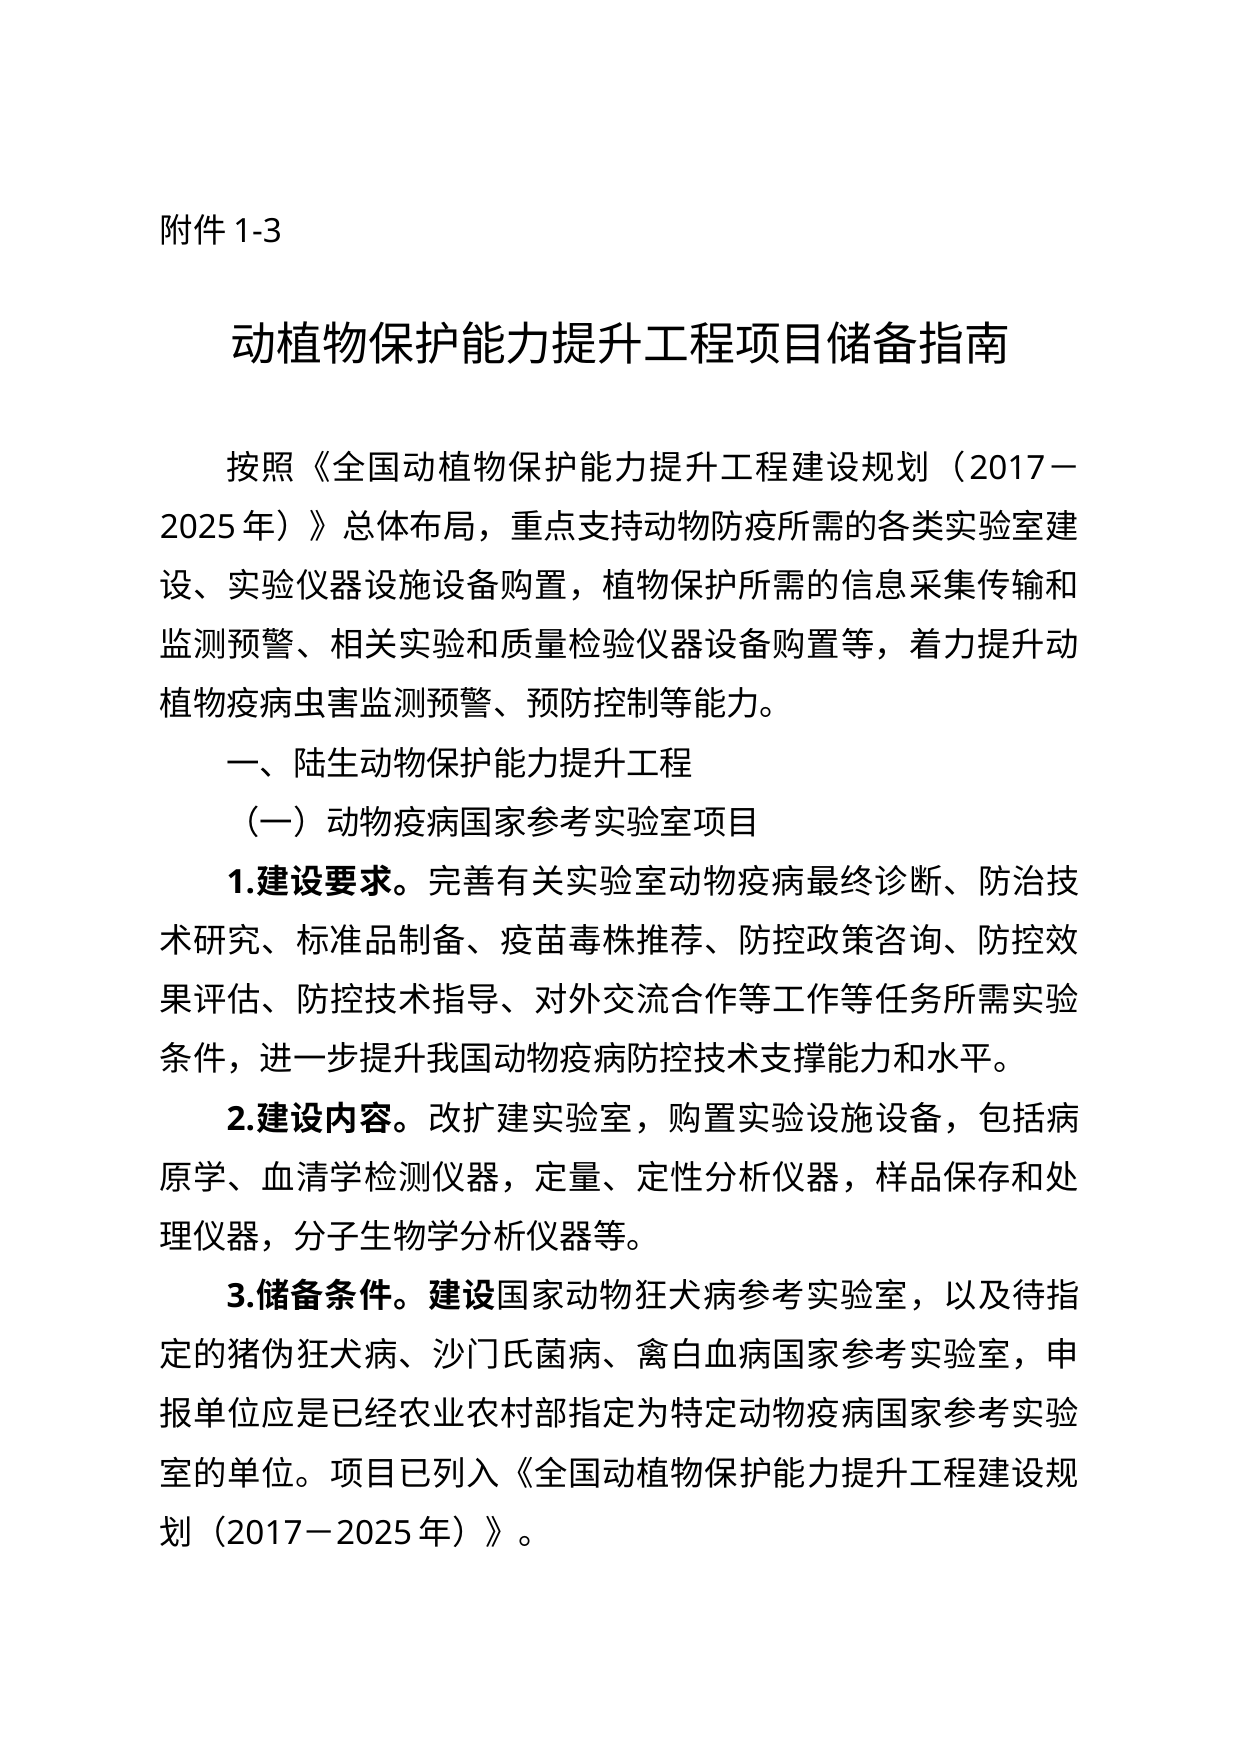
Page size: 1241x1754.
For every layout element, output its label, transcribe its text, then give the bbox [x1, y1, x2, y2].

text 动植物保护能力提升工程项目储备指南 [159, 313, 1081, 373]
text （一）动物疫病国家参考实验室项目 [159, 787, 1081, 846]
text 2.建设内容。改扩建实验室，购置实验设施设备，包括病原学、血清学检测仪器，定量、定性分析仪器，样品保存和处理仪器，分子生物学分析仪器等。 [159, 1083, 1081, 1260]
text 一、陆生动物保护能力提升工程 [159, 728, 1081, 787]
text 按照《全国动植物保护能力提升工程建设规划（2017－2025年）》总体布局，重点支持动物防疫所需的各类实验室建设、实验仪器设施设备购置，植物保护所需的信息采集传输和监测预警、相关实验和质量检验仪器设备购置等，着力提升动植物疫病虫害监测预警、预防控制等能力。 [159, 432, 1081, 728]
text 1.建设要求。完善有关实验室动物疫病最终诊断、防治技术研究、标准品制备、疫苗毒株推荐、防控政策咨询、防控效果评估、防控技术指导、对外交流合作等工作等任务所需实验条件，进一步提升我国动物疫病防控技术支撑能力和水平。 [159, 846, 1081, 1083]
text 3.储备条件。建设国家动物狂犬病参考实验室，以及待指定的猪伪狂犬病、沙门氏菌病、禽白血病国家参考实验室，申报单位应是已经农业农村部指定为特定动物疫病国家参考实验室的单位。项目已列入《全国动植物保护能力提升工程建设规划（2017－2025年）》。 [159, 1260, 1081, 1556]
text 附件1-3 [159, 195, 1081, 254]
